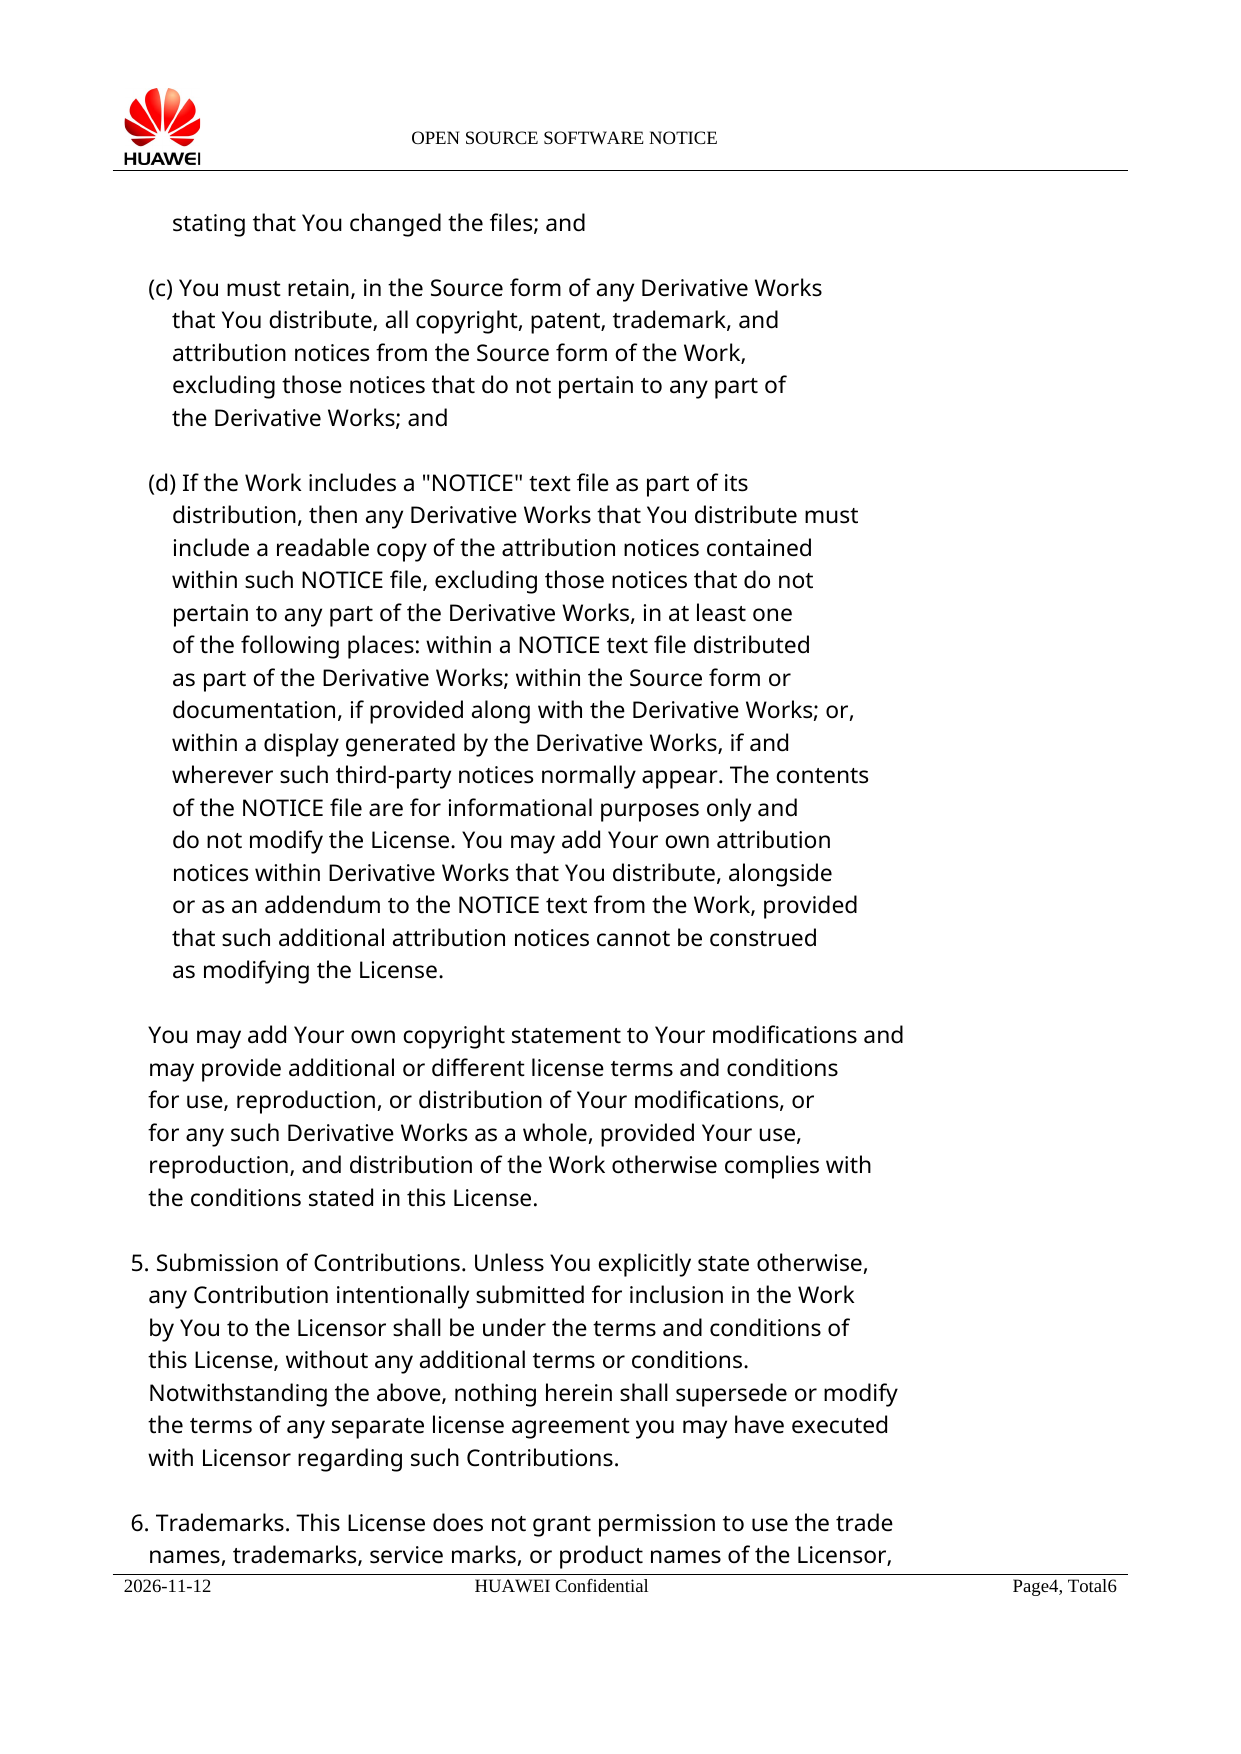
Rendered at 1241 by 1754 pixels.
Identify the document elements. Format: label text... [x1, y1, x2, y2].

text 6. Trademarks. This License does not grant permission to use the trade [112, 1506, 1128, 1539]
text the Derivative Works; and [112, 401, 1128, 434]
picture [124, 88, 201, 165]
text do not modify the License. You may add Your own attribution [112, 824, 1128, 856]
text of the following places: within a NOTICE text file distributed [112, 629, 1128, 661]
text wherever such third-party notices normally appear. The contents [112, 759, 1128, 791]
text excluding those notices that do not pertain to any part of [112, 369, 1128, 401]
text may provide additional or different license terms and conditions [112, 1051, 1128, 1084]
text documentation, if provided along with the Derivative Works; or, [112, 694, 1128, 726]
text that You distribute, all copyright, patent, trademark, and [112, 304, 1128, 336]
text for use, reproduction, or distribution of Your modifications, or [112, 1084, 1128, 1116]
text the conditions stated in this License. [112, 1181, 1128, 1214]
text reproduction, and distribution of the Work otherwise complies with [112, 1149, 1128, 1181]
text names, trademarks, service marks, or product names of the Licensor, [112, 1539, 1128, 1571]
text the terms of any separate license agreement you may have executed [112, 1409, 1128, 1441]
text or as an addendum to the NOTICE text from the Work, provided [112, 889, 1128, 921]
text as modifying the License. [112, 954, 1128, 986]
text (c) You must retain, in the Source form of any Derivative Works [112, 271, 1128, 304]
text pertain to any part of the Derivative Works, in at least one [112, 596, 1128, 629]
text within a display generated by the Derivative Works, if and [112, 726, 1128, 759]
text that such additional attribution notices cannot be construed [112, 921, 1128, 954]
text 5. Submission of Contributions. Unless You explicitly state otherwise, [112, 1246, 1128, 1279]
text as part of the Derivative Works; within the Source form or [112, 661, 1128, 694]
text any Contribution intentionally submitted for inclusion in the Work [112, 1279, 1128, 1311]
text (d) If the Work includes a "NOTICE" text file as part of its [112, 466, 1128, 499]
text attribution notices from the Source form of the Work, [112, 336, 1128, 369]
text You may add Your own copyright statement to Your modifications and [112, 1019, 1128, 1051]
text stating that You changed the files; and [112, 206, 1128, 239]
text this License, without any additional terms or conditions. [112, 1344, 1128, 1376]
text distribution, then any Derivative Works that You distribute must [112, 499, 1128, 531]
text notices within Derivative Works that You distribute, alongside [112, 856, 1128, 889]
text include a readable copy of the attribution notices contained [112, 531, 1128, 564]
text Notwithstanding the above, nothing herein shall supersede or modify [112, 1376, 1128, 1409]
text of the NOTICE file are for informational purposes only and [112, 791, 1128, 824]
text for any such Derivative Works as a whole, provided Your use, [112, 1116, 1128, 1149]
text by You to the Licensor shall be under the terms and conditions of [112, 1311, 1128, 1344]
text within such NOTICE file, excluding those notices that do not [112, 564, 1128, 596]
text with Licensor regarding such Contributions. [112, 1441, 1128, 1474]
